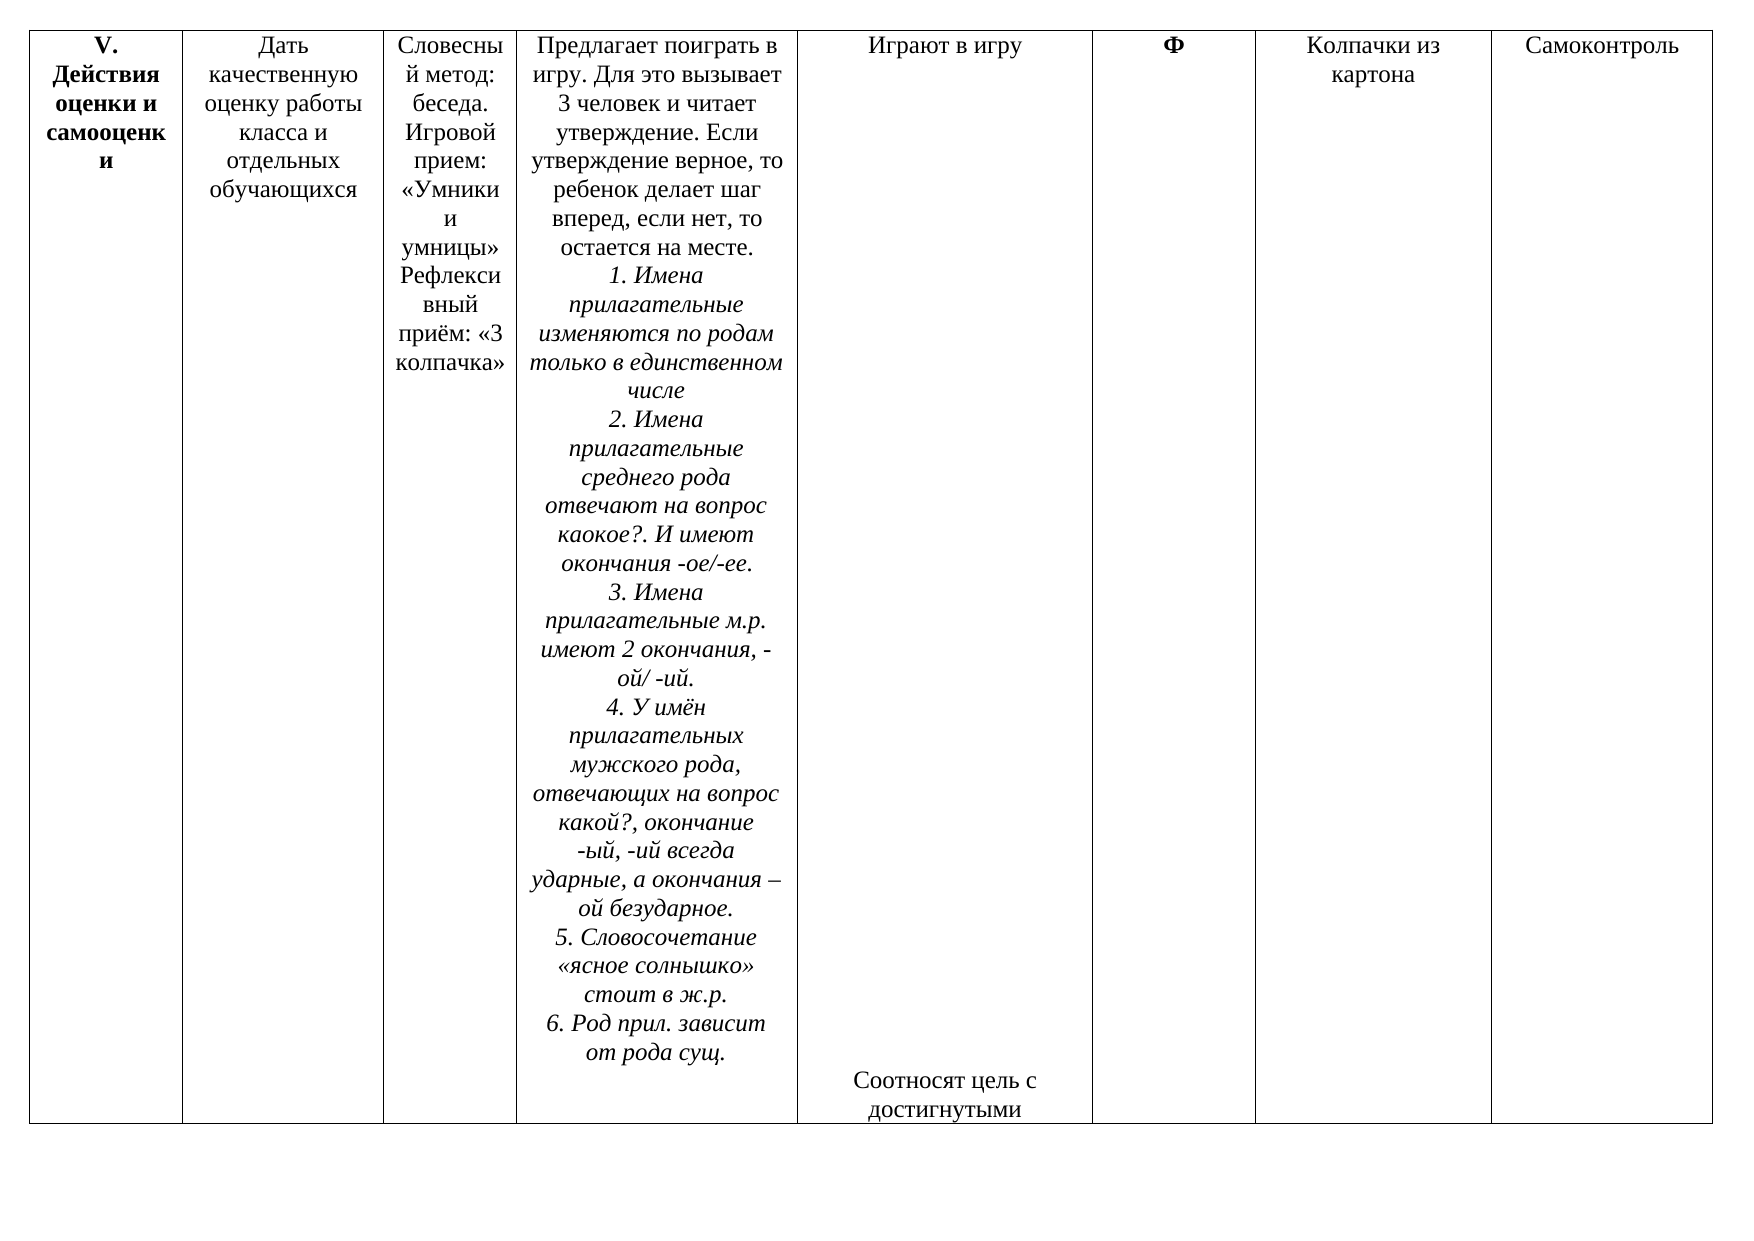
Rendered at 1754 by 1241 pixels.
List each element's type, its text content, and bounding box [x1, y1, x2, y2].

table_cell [183, 31, 383, 1123]
table_cell Ф [1093, 31, 1255, 1123]
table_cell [798, 31, 1092, 1123]
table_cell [517, 31, 797, 1123]
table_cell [30, 31, 182, 1123]
table_cell Колпачки из картона [1256, 31, 1491, 1123]
table_cell Самоконтроль [1492, 31, 1712, 1123]
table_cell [384, 31, 516, 1123]
